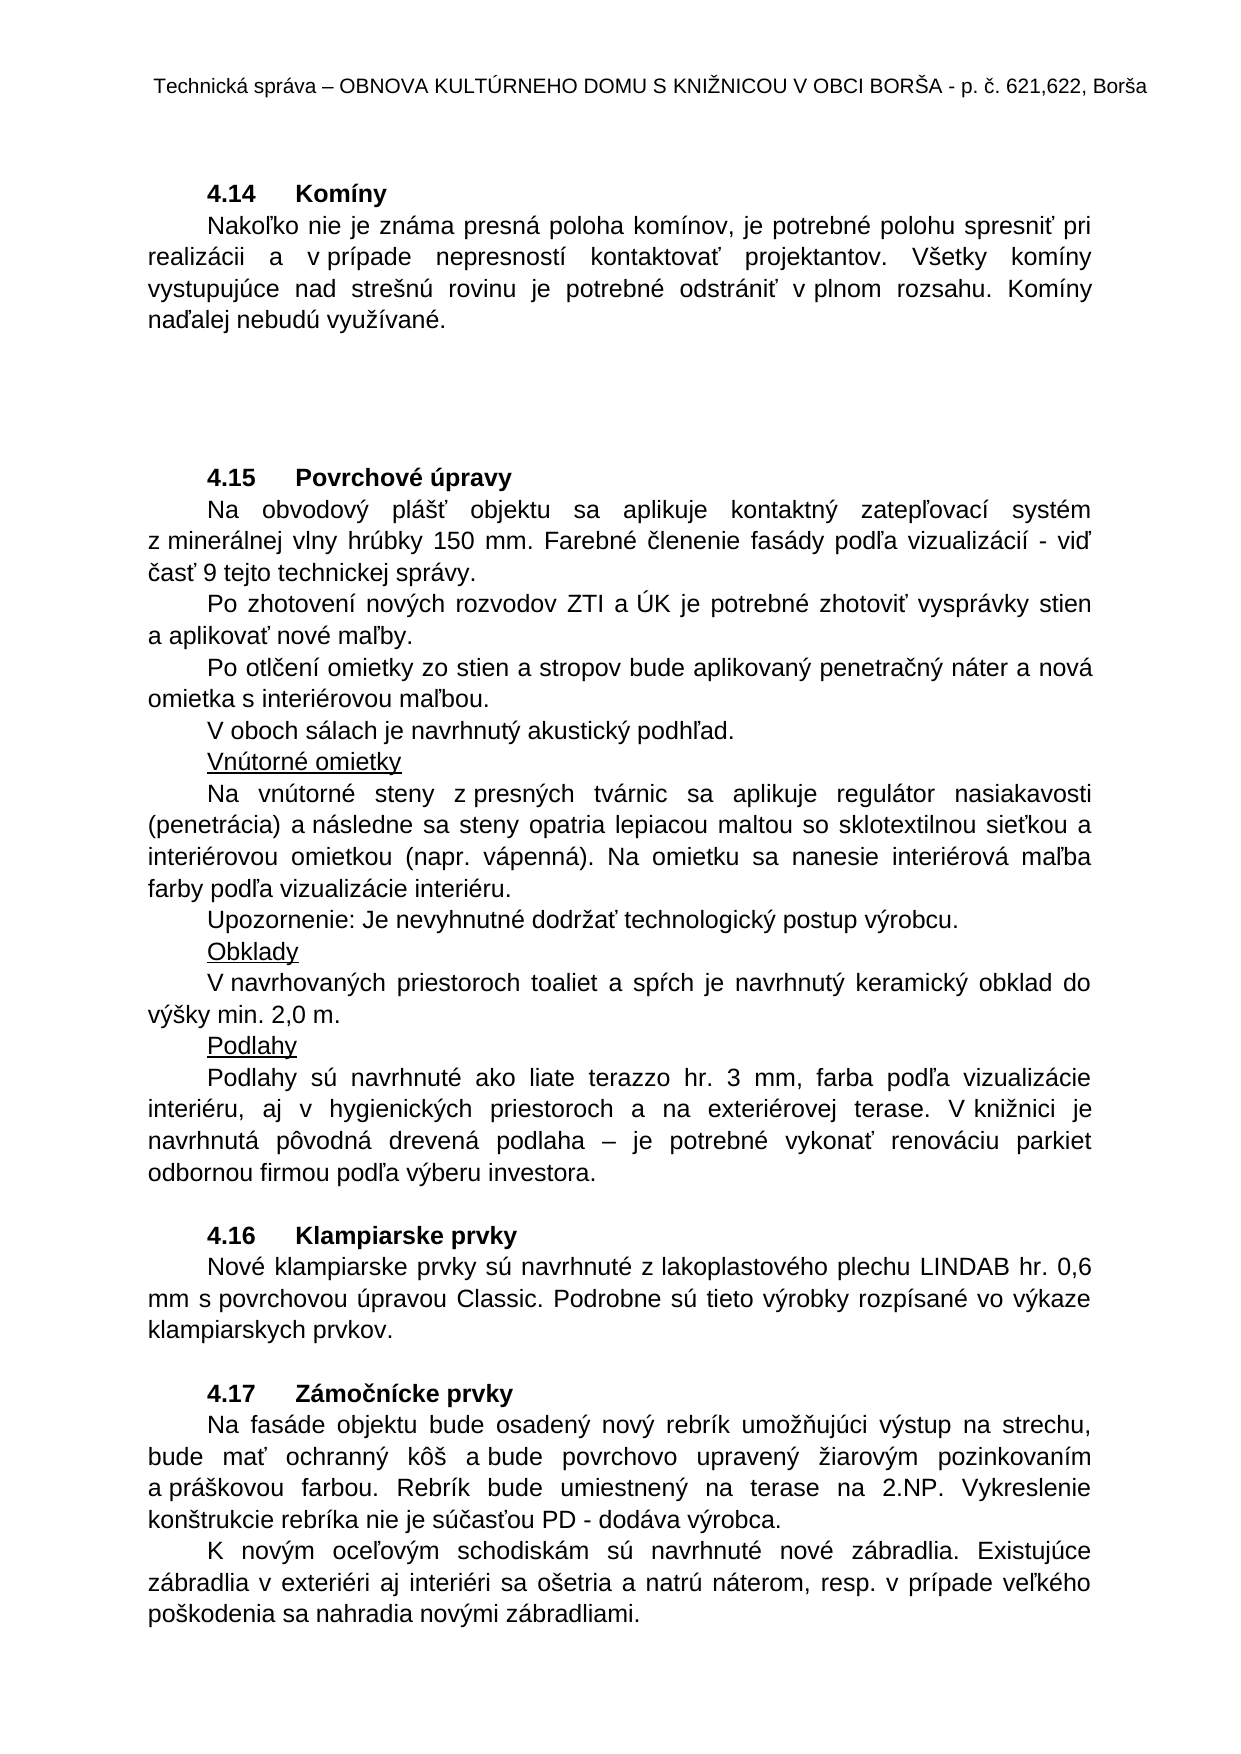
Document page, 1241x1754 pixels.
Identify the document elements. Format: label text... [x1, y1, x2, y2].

text Na fasáde objektu bude osadený nový rebrík umožňujúci výstup na strechu, bude mať ochranný kôš a bude povrchovo upravený žiarovým pozinkovaním a práškovou farbou. Rebrík bude umiestnený na terase na 2.NP. Vykreslenie konštrukcie rebríka nie je súčasťou PD - dodáva výrobca. [148, 1410, 1093, 1533]
text Na vnútorné steny z presných tvárnic sa aplikuje regulátor nasiakavosti (penetrácia) a následne sa steny opatria lepiacou maltou so sklotextilnou sieťkou a interiérovou omietkou (napr. vápenná). Na omietku sa nanesie interiérová maľba farby podľa vizualizácie interiéru. [148, 779, 1093, 902]
text Na obvodový plášť objektu sa aplikuje kontaktný zatepľovací systém z minerálnej vlny hrúbky 150 mm. Farebné členenie fasády podľa vizualizácií - viď časť 9 tejto technickej správy. [148, 495, 1093, 587]
text Podlahy sú navrhnuté ako liate terazzo hr. 3 mm, farba podľa vizualizácie interiéru, aj v hygienických priestoroch a na exteriérovej terase. V knižnici je navrhnutá pôvodná drevená podlaha – je potrebné vykonať renováciu parkiet odbornou firmou podľa výberu investora. [148, 1063, 1093, 1186]
text Vnútorné omietky [148, 747, 1093, 776]
text Po otlčení omietky zo stien a stropov bude aplikovaný penetračný náter a nová omietka s interiérovou maľbou. [148, 653, 1093, 713]
text Nové klampiarske prvky sú navrhnuté z lakoplastového plechu LINDAB hr. 0,6 mm s povrchovou úpravou Classic. Podrobne sú tieto výrobky rozpísané vo výkaze klampiarskych prvkov. [148, 1252, 1093, 1344]
list Povrchové úpravy [148, 463, 1093, 492]
text Podlahy [148, 1031, 1093, 1060]
text Nakoľko nie je známa presná poloha komínov, je potrebné polohu spresniť pri realizácii a v prípade nepresností kontaktovať projektantov. Všetky komíny vystupujúce nad strešnú rovinu je potrebné odstrániť v plnom rozsahu. Komíny naďalej nebudú využívané. [148, 211, 1093, 334]
list Klampiarske prvky [148, 1221, 1093, 1249]
text Obklady [148, 937, 1093, 965]
text Upozornenie: Je nevyhnutné dodržať technologický postup výrobcu. [148, 905, 1093, 934]
text K novým oceľovým schodiskám sú navrhnuté nové zábradlia. Existujúce zábradlia v exteriéri aj interiéri sa ošetria a natrú náterom, resp. v prípade veľkého poškodenia sa nahradia novými zábradliami. [148, 1536, 1093, 1628]
text V navrhovaných priestoroch toaliet a spŕch je navrhnutý keramický obklad do výšky min. 2,0 m. [148, 968, 1093, 1028]
text Po zhotovení nových rozvodov ZTI a ÚK je potrebné zhotoviť vysprávky stien a aplikovať nové maľby. [148, 589, 1093, 650]
text V oboch sálach je navrhnutý akustický podhľad. [148, 716, 1093, 744]
list Komíny [148, 179, 1093, 208]
list Zámočnícke prvky [148, 1378, 1093, 1407]
